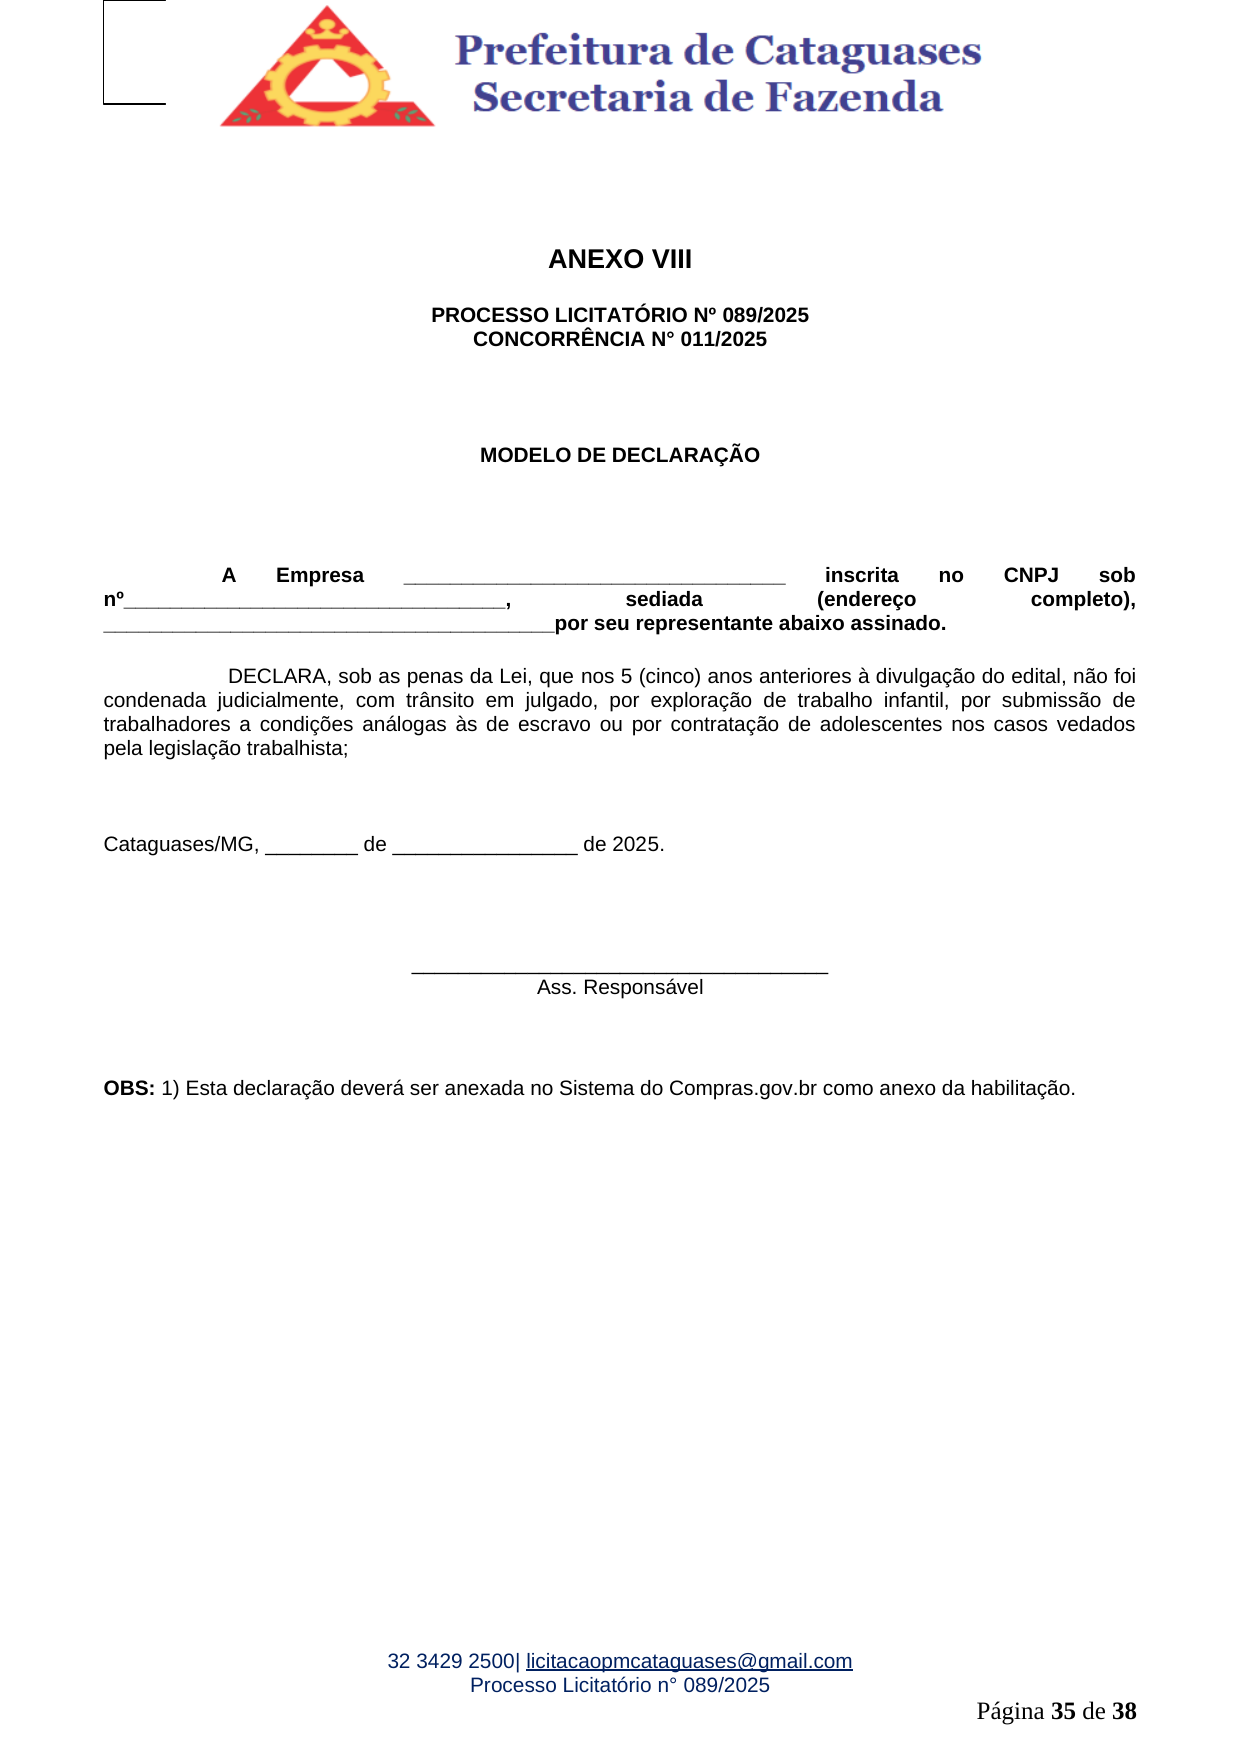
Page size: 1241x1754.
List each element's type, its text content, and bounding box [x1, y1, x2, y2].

text Ass. Responsável [103, 975, 1137, 999]
text PROCESSO LICITATÓRIO Nº 089/2025 [103, 303, 1137, 327]
picture [165, 0, 1075, 148]
text DECLARA, sob as penas da Lei, que nos 5 (cinco) anos anteriores à divulgação do edital, não foi condenada judicialmente, com trânsito em julgado, por exploração de trabalho infantil, por submissão de trabalhadores a condições análogas às de escravo ou por contratação de adolescentes nos casos vedados pela legislação trabalhista; [103, 664, 1137, 759]
text ANEXO VIII [103, 243, 1137, 274]
text OBS: 1) Esta declaração deverá ser anexada no Sistema do Compras.gov.br como anexo da habilitação. [103, 1076, 1137, 1100]
text A Empresa _________________________________ inscrita no CNPJ sob nº_________________________________, sediada (endereço completo), _______________________________________por seu representante abaixo assinado. [103, 563, 1137, 635]
text Cataguases/MG, ________ de ________________ de 2025. [103, 831, 1137, 855]
text ____________________________________ [103, 951, 1137, 975]
text MODELO DE DECLARAÇÃO [103, 443, 1137, 467]
text CONCORRÊNCIA N° 011/2025 [103, 327, 1137, 351]
